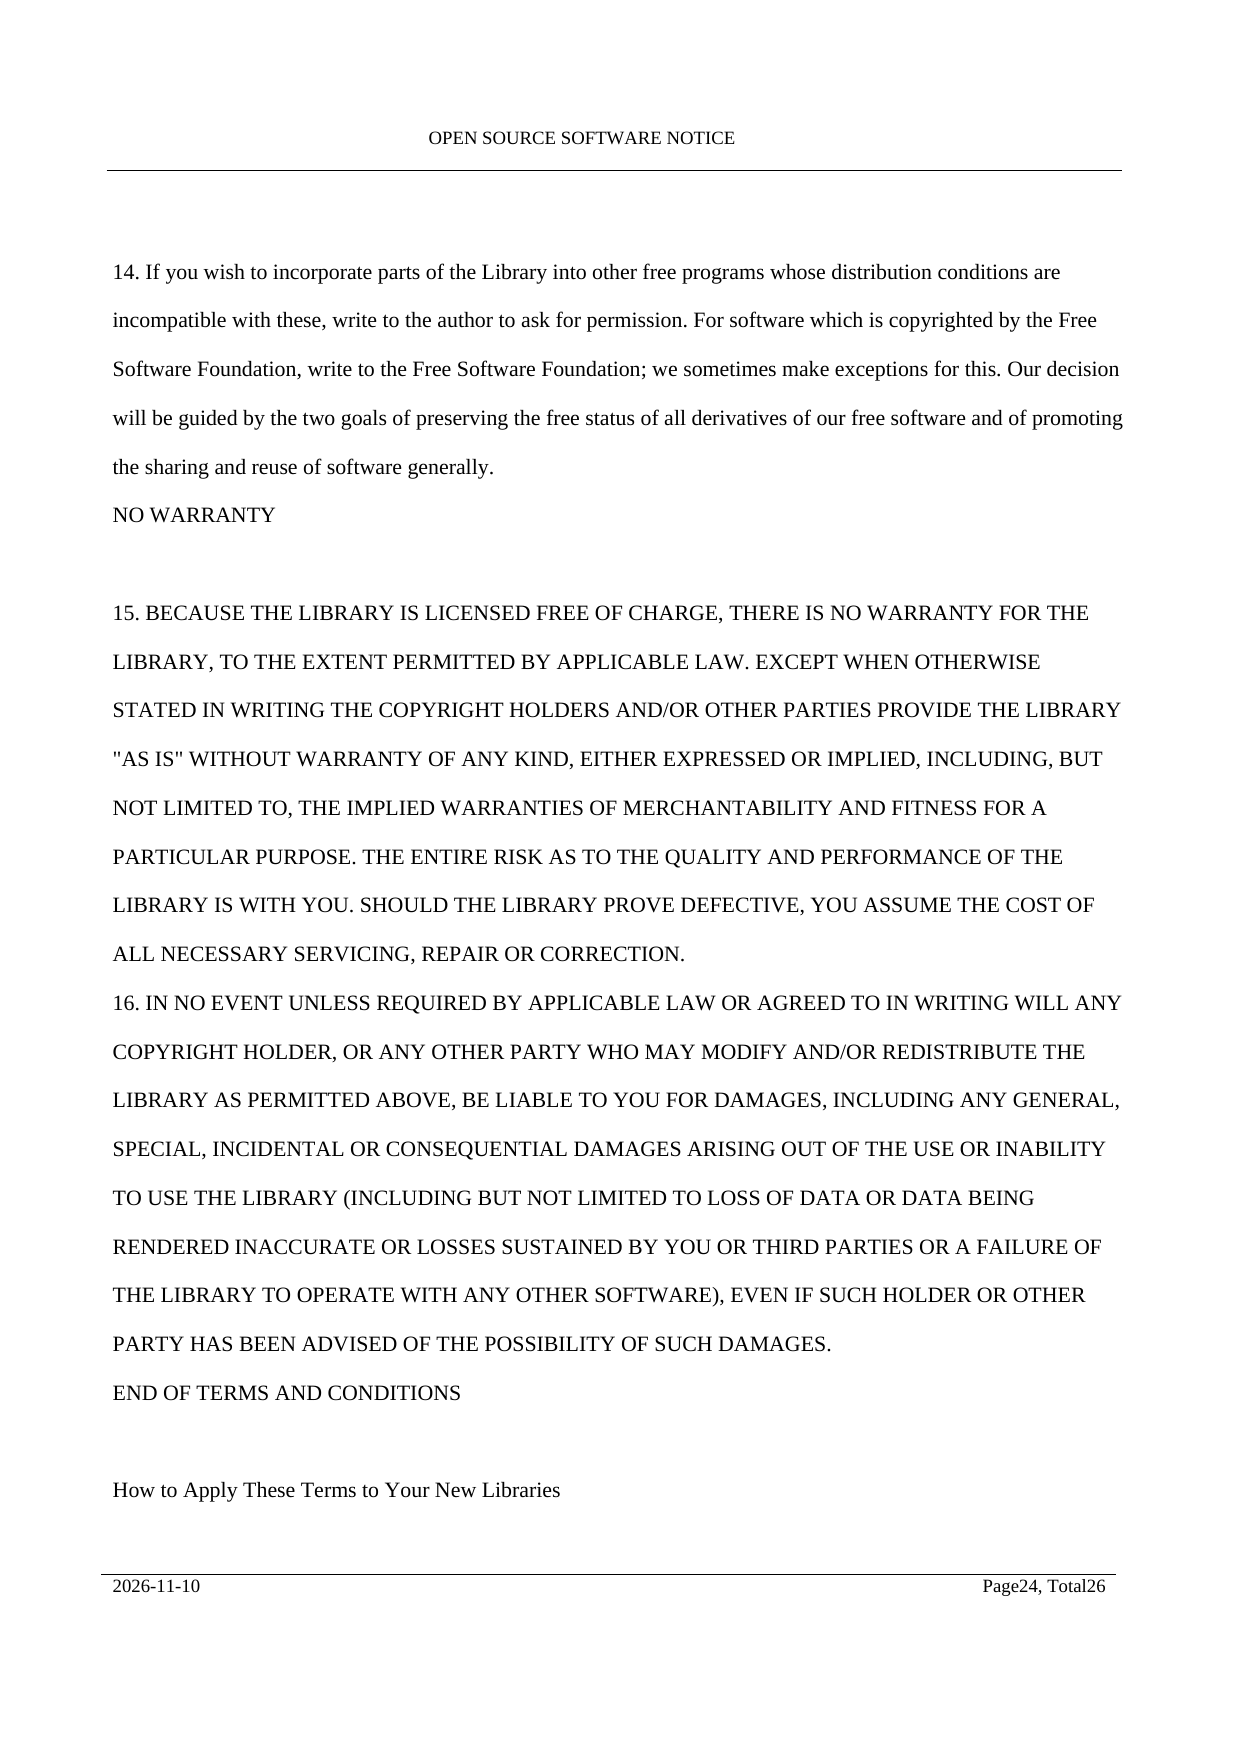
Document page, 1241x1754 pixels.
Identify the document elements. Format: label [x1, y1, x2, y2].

text [112, 206, 1128, 1506]
